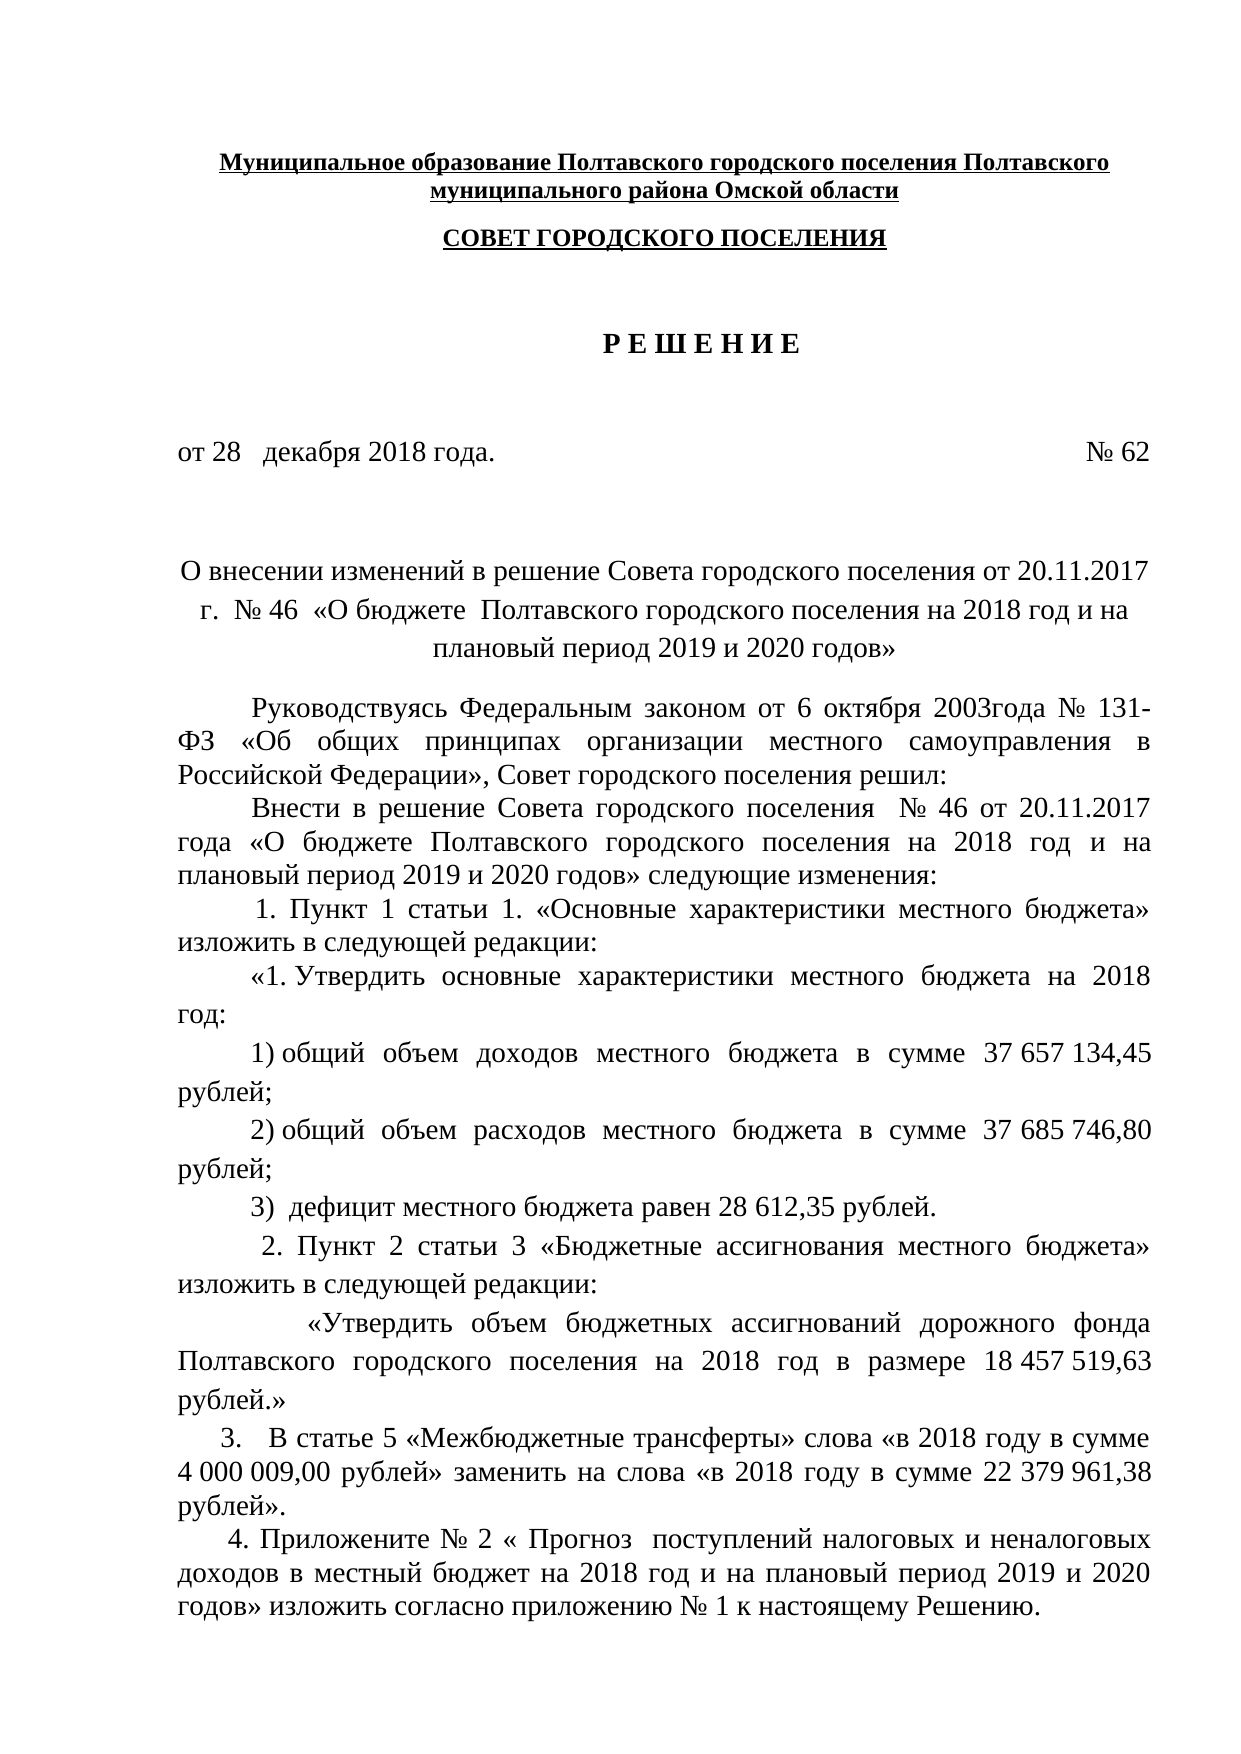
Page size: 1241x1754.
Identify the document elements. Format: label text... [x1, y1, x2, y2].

text «1. Утвердить основные характеристики местного бюджета на 2018 год: [177, 958, 1152, 1030]
title Муниципальное образование Полтавского городского поселения Полтавского муниципального района Омской области [177, 147, 1152, 204]
text «Утвердить объем бюджетных ассигнований дорожного фонда Полтавского городского поселения на 2018 год в размере 18 457 519,63 рублей.» [177, 1305, 1152, 1416]
text 2. Пункт 2 статьи 3 «Бюджетные ассигнования местного бюджета» изложить в следующей редакции: [177, 1228, 1152, 1300]
text О внесении изменений в решение Совета городского поселения от 20.11.2017 г. № 46 «О бюджете Полтавского городского поселения на 2018 год и на плановый период 2019 и 2020 годов» [177, 553, 1152, 664]
text 2) общий объем расходов местного бюджета в сумме 37 685 746,80 рублей; [177, 1112, 1152, 1184]
text 3. В статье 5 «Межбюджетные трансферты» слова «в 2018 году в сумме 4 000 009,00 рублей» заменить на слова «в 2018 году в сумме 22 379 961,38 рублей». [177, 1421, 1152, 1521]
text от 28 декабря 2018 года. № 62 [177, 434, 1152, 468]
text Р Е Ш Е Н И Е [177, 326, 1152, 359]
text 1. Пункт 1 статьи 1. «Основные характеристики местного бюджета» изложить в следующей редакции: [177, 891, 1152, 958]
text 3) дефицит местного бюджета равен 28 612,35 рублей. [177, 1189, 1152, 1223]
text Внести в решение Совета городского поселения № 46 от 20.11.2017 года «О бюджете Полтавского городского поселения на 2018 год и на плановый период 2019 и 2020 годов» следующие изменения: [177, 790, 1152, 891]
text Руководствуясь Федеральным законом от 6 октября 2003года № 131-ФЗ «Об общих принципах организации местного самоуправления в Российской Федерации», Совет городского поселения решил: [177, 690, 1152, 790]
title СОВЕТ ГОРОДСКОГО ПОСЕЛЕНИЯ [177, 223, 1152, 252]
text 4. Приложените № 2 « Прогноз поступлений налоговых и неналоговых доходов в местный бюджет на 2018 год и на плановый период 2019 и 2020 годов» изложить согласно приложению № 1 к настоящему Решению. [177, 1521, 1152, 1622]
text 1) общий объем доходов местного бюджета в сумме 37 657 134,45 рублей; [177, 1035, 1152, 1107]
